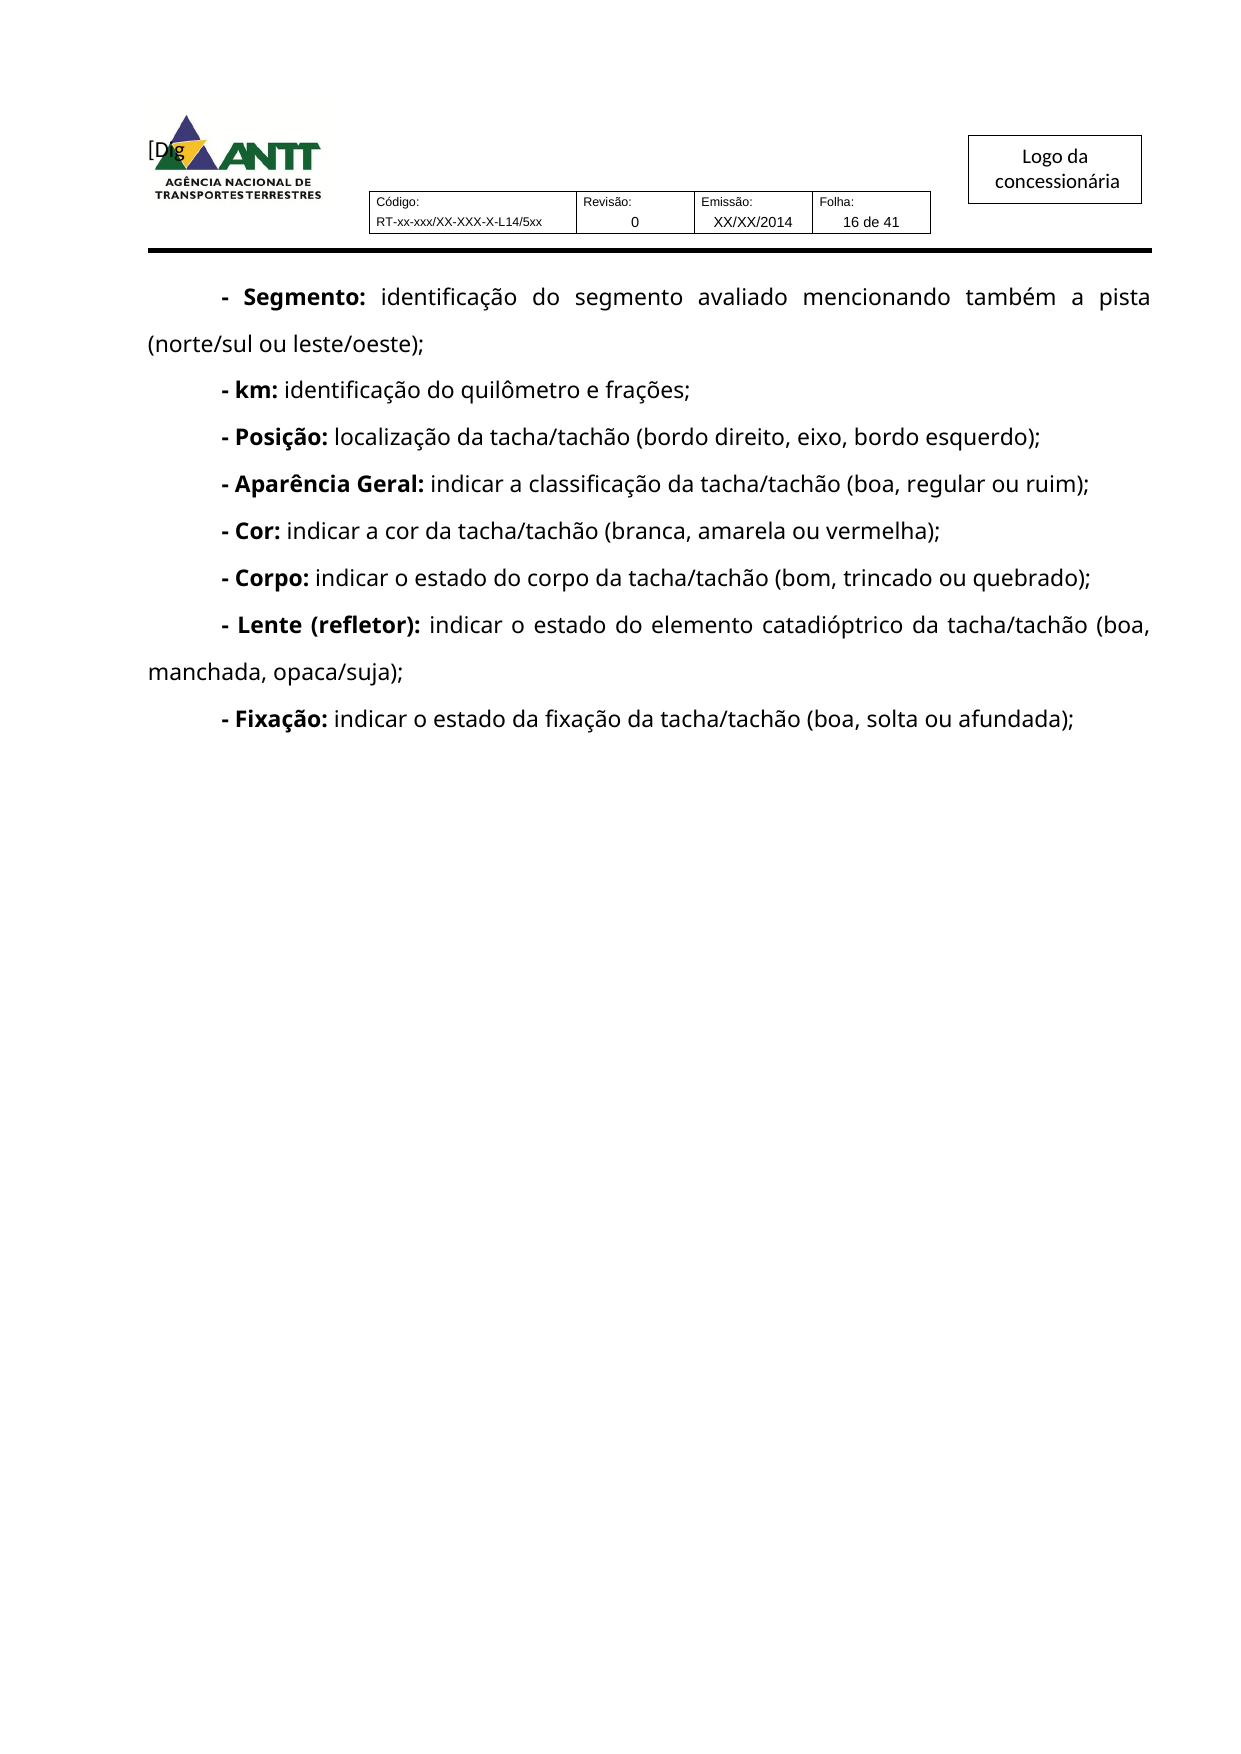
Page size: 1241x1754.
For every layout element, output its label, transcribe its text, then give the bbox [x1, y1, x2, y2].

text - Corpo: indicar o estado do corpo da tacha/tachão (bom, trincado ou quebrado); [148, 562, 1152, 593]
text - km: identificação do quilômetro e frações; [148, 374, 1152, 406]
text - Cor: indicar a cor da tacha/tachão (branca, amarela ou vermelha); [148, 515, 1152, 546]
picture [137, 98, 338, 216]
text - Lente (refletor): indicar o estado do elemento catadióptrico da tacha/tachão (boa, manchada, opaca/suja); [148, 609, 1152, 687]
text - Segmento: identificação do segmento avaliado mencionando também a pista (norte/sul ou leste/oeste); [148, 281, 1152, 359]
text - Fixação: indicar o estado da fixação da tacha/tachão (boa, solta ou afundada); [148, 703, 1152, 734]
text - Posição: localização da tacha/tachão (bordo direito, eixo, bordo esquerdo); [148, 421, 1152, 453]
text - Aparência Geral: indicar a classificação da tacha/tachão (boa, regular ou ruim); [148, 468, 1152, 499]
